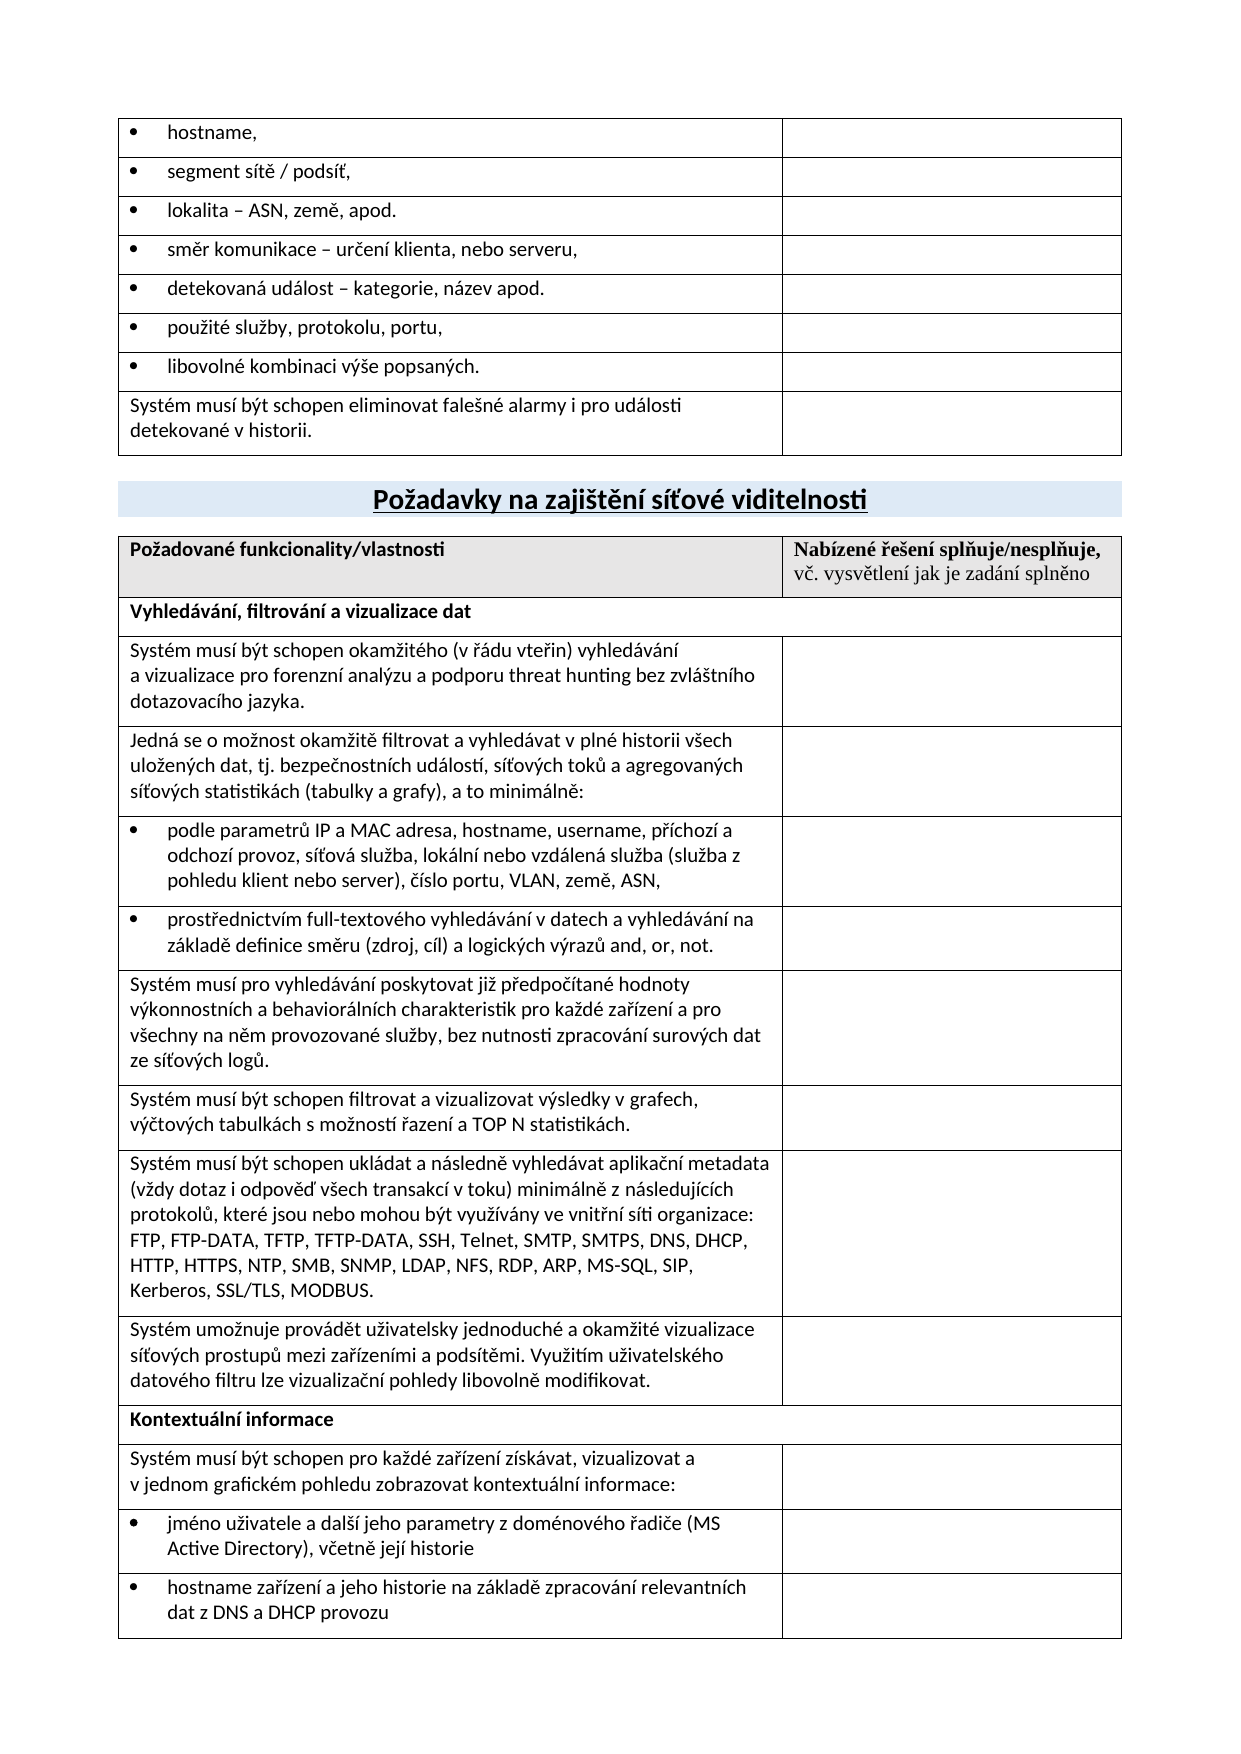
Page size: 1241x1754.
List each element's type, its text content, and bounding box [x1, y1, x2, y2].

table_cell [783, 158, 1121, 196]
table_header Nabízené řešení splňuje/nesplňuje, vč. vysvětlení jak je zadání splněno [783, 537, 1121, 597]
table_cell segment sítě / podsíť, [119, 158, 782, 196]
table_cell podle parametrů IP a MAC adresa, hostname, username, příchozí a odchozí provoz, síťová služba, lokální nebo vzdálená služba (služba z pohledu klient nebo server), číslo portu, VLAN, země, ASN, [119, 817, 782, 906]
table_cell Systém musí být schopen okamžitého (v řádu vteřin) vyhledávání a vizualizace pro forenzní analýzu a podporu threat hunting bez zvláštního dotazovacího jazyka. [119, 637, 782, 726]
table_cell Systém musí být schopen filtrovat a vizualizovat výsledky v grafech, výčtových tabulkách s možností řazení a TOP N statistikách. [119, 1086, 782, 1149]
table_cell Systém musí být schopen pro každé zařízení získávat, vizualizovat a v jednom grafickém pohledu zobrazovat kontextuální informace: [119, 1445, 782, 1509]
table_cell [783, 1510, 1121, 1573]
table_cell prostřednictvím full-textového vyhledávání v datech a vyhledávání na základě definice směru (zdroj, cíl) a logických výrazů and, or, not. [119, 907, 782, 970]
table_cell [783, 1317, 1121, 1405]
table_cell Jedná se o možnost okamžitě filtrovat a vyhledávat v plné historii všech uložených dat, tj. bezpečnostních událostí, síťových toků a agregovaných síťových statistikách (tabulky a grafy), a to minimálně: [119, 727, 782, 816]
table_cell Kontextuální informace [119, 1406, 1121, 1444]
table_cell [783, 197, 1121, 235]
table_cell [783, 1574, 1121, 1637]
table_cell [783, 236, 1121, 274]
table_cell [783, 727, 1121, 816]
table_cell [783, 637, 1121, 726]
table_cell použité služby, protokolu, portu, [119, 314, 782, 352]
table_cell [783, 392, 1121, 455]
table_cell [783, 314, 1121, 352]
table_cell [783, 1151, 1121, 1316]
table_cell [783, 353, 1121, 391]
table_cell směr komunikace – určení klienta, nebo serveru, [119, 236, 782, 274]
table_cell Systém musí být schopen eliminovat falešné alarmy i pro události detekované v historii. [119, 392, 782, 455]
table_cell Systém musí být schopen ukládat a následně vyhledávat aplikační metadata (vždy dotaz i odpověď všech transakcí v toku) minimálně z následujících protokolů, které jsou nebo mohou být využívány ve vnitřní síti organizace: FTP, FTP-DATA, TFTP, TFTP-DATA, SSH, Telnet, SMTP, SMTPS, DNS, DHCP, HTTP, HTTPS, NTP, SMB, SNMP, LDAP, NFS, RDP, ARP, MS-SQL, SIP, Kerberos, SSL/TLS, MODBUS. [119, 1151, 782, 1316]
table_cell [783, 907, 1121, 970]
table_cell Vyhledávání, filtrování a vizualizace dat [119, 598, 1121, 636]
subtitle Požadavky na zajištění síťové viditelnosti [118, 481, 1122, 517]
table_cell [783, 275, 1121, 313]
table_cell lokalita – ASN, země, apod. [119, 197, 782, 235]
table_cell hostname zařízení a jeho historie na základě zpracování relevantních dat z DNS a DHCP provozu [119, 1574, 782, 1637]
table_cell [783, 1445, 1121, 1509]
table_cell [783, 1086, 1121, 1149]
table_cell detekovaná událost – kategorie, název apod. [119, 275, 782, 313]
table_cell Systém musí pro vyhledávání poskytovat již předpočítané hodnoty výkonnostních a behaviorálních charakteristik pro každé zařízení a pro všechny na něm provozované služby, bez nutnosti zpracování surových dat ze síťových logů. [119, 971, 782, 1085]
table_cell Systém umožnuje provádět uživatelsky jednoduché a okamžité vizualizace síťových prostupů mezi zařízeními a podsítěmi. Využitím uživatelského datového filtru lze vizualizační pohledy libovolně modifikovat. [119, 1317, 782, 1405]
table_cell [783, 119, 1121, 157]
table_cell jméno uživatele a další jeho parametry z doménového řadiče (MS Active Directory), včetně její historie [119, 1510, 782, 1573]
table_header Požadované funkcionality/vlastnosti [119, 537, 782, 597]
table_cell [783, 817, 1121, 906]
table_cell libovolné kombinaci výše popsaných. [119, 353, 782, 391]
table_cell [783, 971, 1121, 1085]
table_cell hostname, [119, 119, 782, 157]
